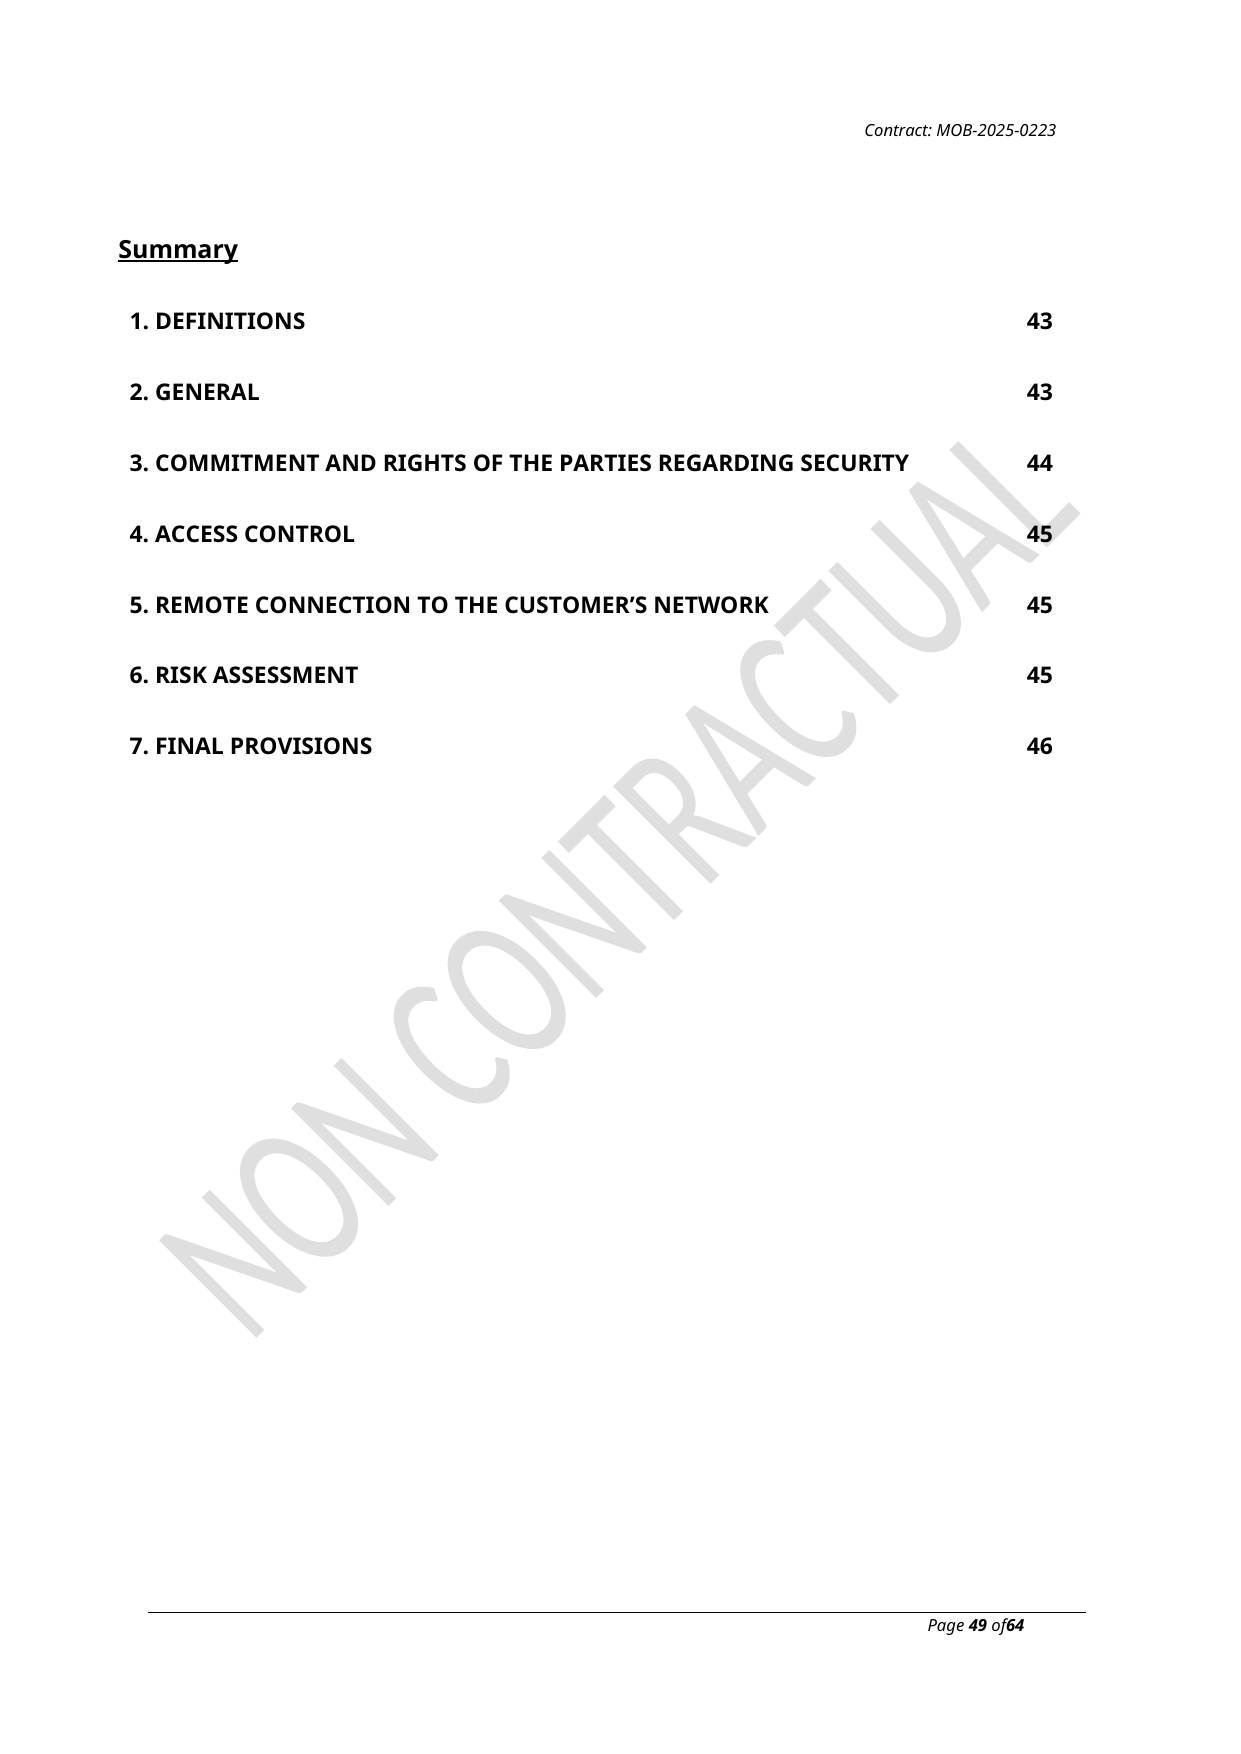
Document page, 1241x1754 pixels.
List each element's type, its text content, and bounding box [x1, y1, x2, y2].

table_cell 43 [1015, 372, 1078, 443]
table_header 43 [1015, 301, 1078, 372]
table_cell 5. REMOTE CONNECTION TO THE CUSTOMER’S NETWORK [118, 584, 1015, 655]
table_header 1. DEFINITIONS [118, 301, 1015, 372]
table_cell 7. FINAL PROVISIONS [118, 726, 1015, 761]
text Summary [118, 232, 1122, 266]
table_cell 2. GENERAL [118, 372, 1015, 443]
table_cell 3. COMMITMENT AND RIGHTS OF THE PARTIES REGARDING SECURITY [118, 443, 1015, 513]
table_cell 46 [1015, 726, 1078, 761]
table_cell 6. RISK ASSESSMENT [118, 655, 1015, 726]
table_cell 45 [1015, 655, 1078, 726]
table_cell 45 [1015, 584, 1078, 655]
table_cell 45 [1015, 514, 1078, 584]
table_cell 44 [1015, 443, 1078, 513]
table_cell 4. ACCESS CONTROL [118, 514, 1015, 584]
